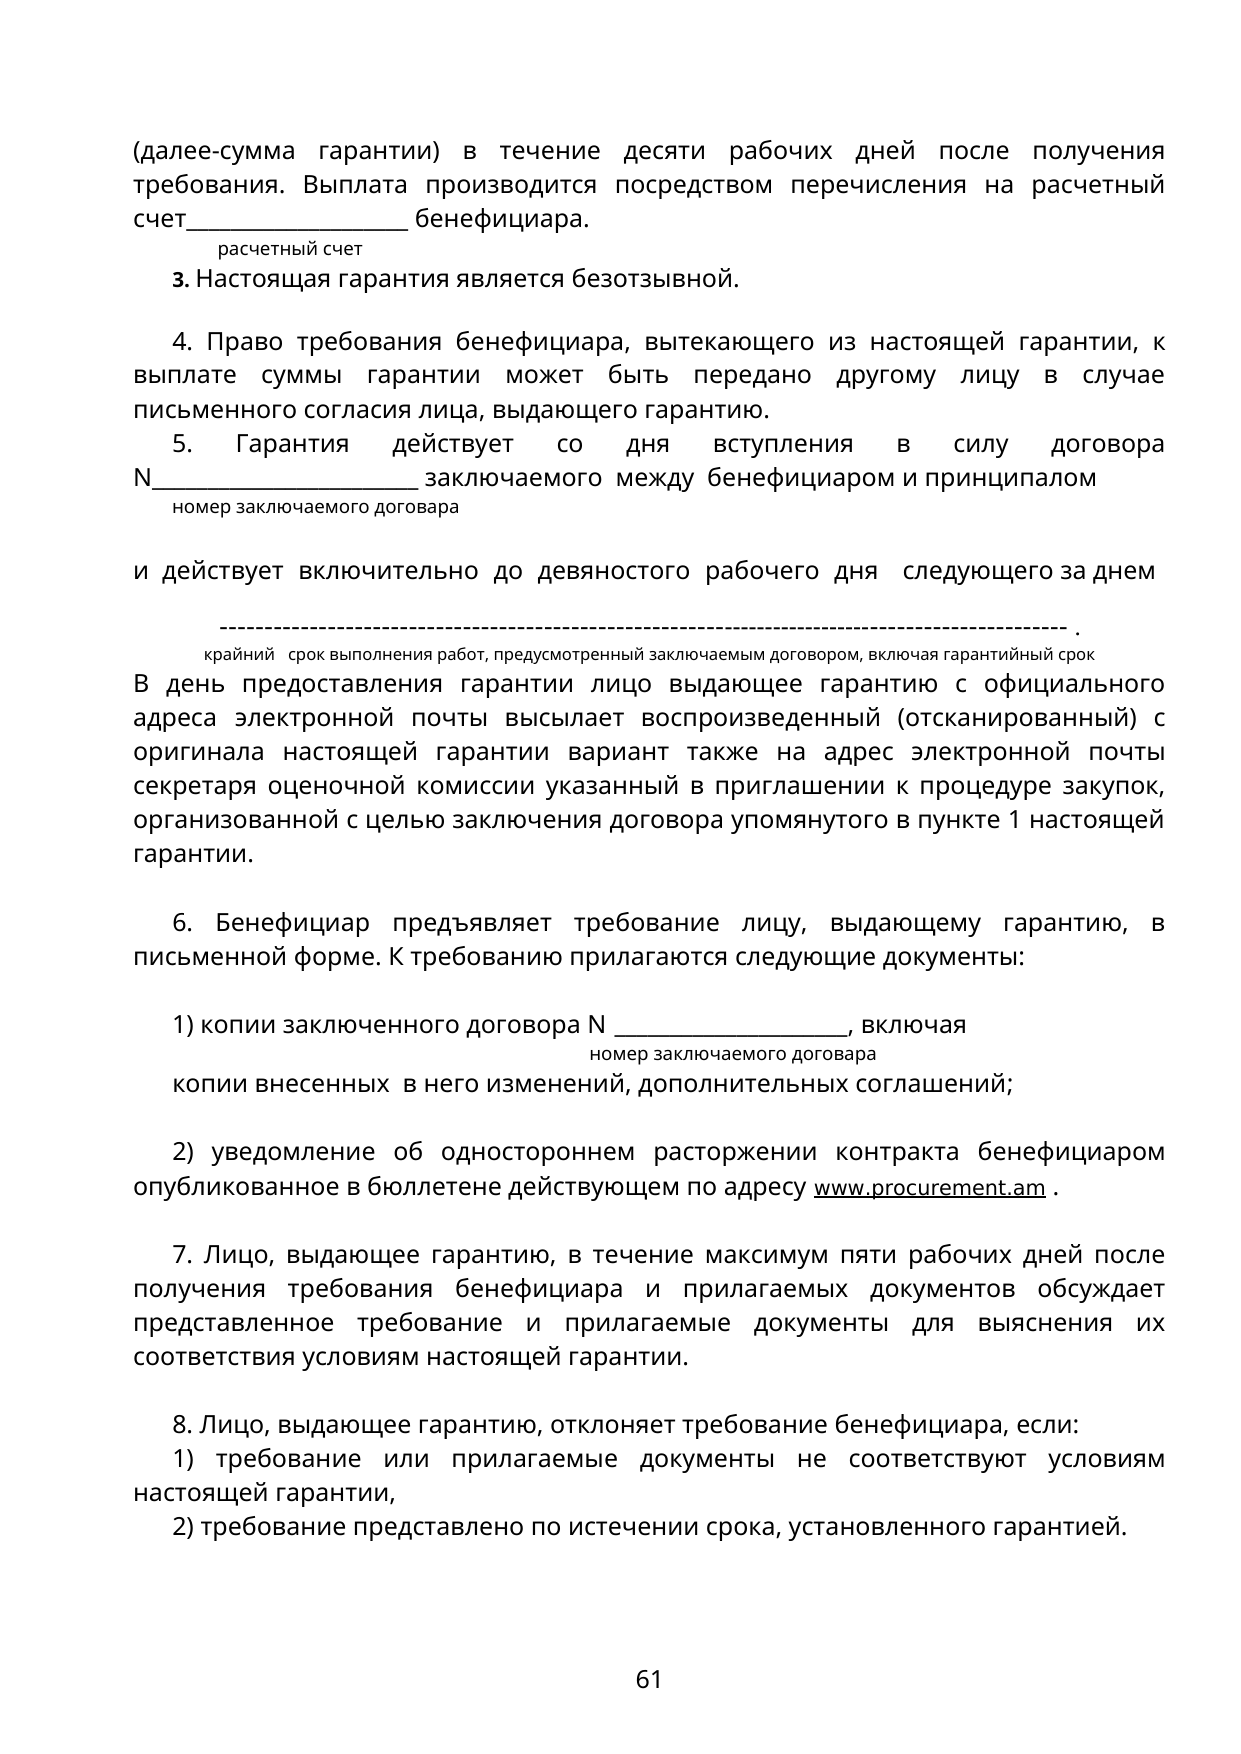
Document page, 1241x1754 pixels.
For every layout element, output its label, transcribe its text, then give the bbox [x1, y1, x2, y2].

text 2) уведомление об одностороннем расторжении контракта бенефициаром опубликованное в бюллетене действующем по адресу www.procurement.am . [133, 1134, 1166, 1202]
text номер заключаемого договара [133, 1040, 1166, 1066]
text 1) копии заключенного договора N _____________________, включая [133, 1006, 1166, 1040]
text 8. Лицо, выдающее гарантию, отклоняет требование бенефициара, если: [133, 1407, 1166, 1441]
text номер заключаемого договара [133, 493, 1166, 519]
text копии внесенных в него изменений, дополнительных соглашений; [133, 1066, 1166, 1100]
text 5. Гарантия действует со дня вступления в силу договора N________________________ заключаемого между бенефициаром и принципалом [133, 425, 1166, 493]
text В день предоставления гарантии лицо выдающее гарантию с официального адреса электронной почты высылает воспроизведенный (отсканированный) с оригинала настоящей гарантии вариант также на адрес электронной почты секретаря оценочной комиссии указанный в приглашении к процедуре закупок, организованной с целью заключения договора упомянутого в пункте 1 настоящей гарантии. [133, 666, 1166, 870]
text 3. Настоящая гарантия является безотзывной. [133, 261, 1166, 295]
text 7. Лицо, выдающее гарантию, в течение максимум пяти рабочих дней после получения требования бенефициара и прилагаемых документов обсуждает представленное требование и прилагаемые документы для выяснения их соответствия условиям настоящей гарантии. [133, 1236, 1166, 1372]
text 1) требование или прилагаемые документы не соответствуют условиям настоящей гарантии, [133, 1441, 1166, 1509]
text 2) требование представлено по истечении срока, установленного гарантией. [133, 1509, 1166, 1543]
text расчетный счет [133, 235, 1166, 261]
text 4. Право требования бенефициара, вытекающего из настоящей гарантии, к выплате суммы гарантии может быть передано другому лицу в случае письменного согласия лица, выдающего гарантию. [133, 323, 1166, 425]
text (далее-сумма гарантии) в течение десяти рабочих дней после получения требования. Выплата производится посредством перечисления на расчетный счет____________________ бенефициара. [133, 133, 1166, 235]
text и действует включительно до девяностого рабочего дня следующего за днем [133, 553, 1166, 587]
text 6. Бенефициар предъявляет требование лицу, выдающему гарантию, в письменной форме. К требованию прилагаются следующие документы: [133, 904, 1166, 972]
text ------------------------------------------------------------------------------------------------ . крайний срок выполнения работ, предусмотренный заключаемым договором, включая гарантийный срок [133, 609, 1166, 666]
